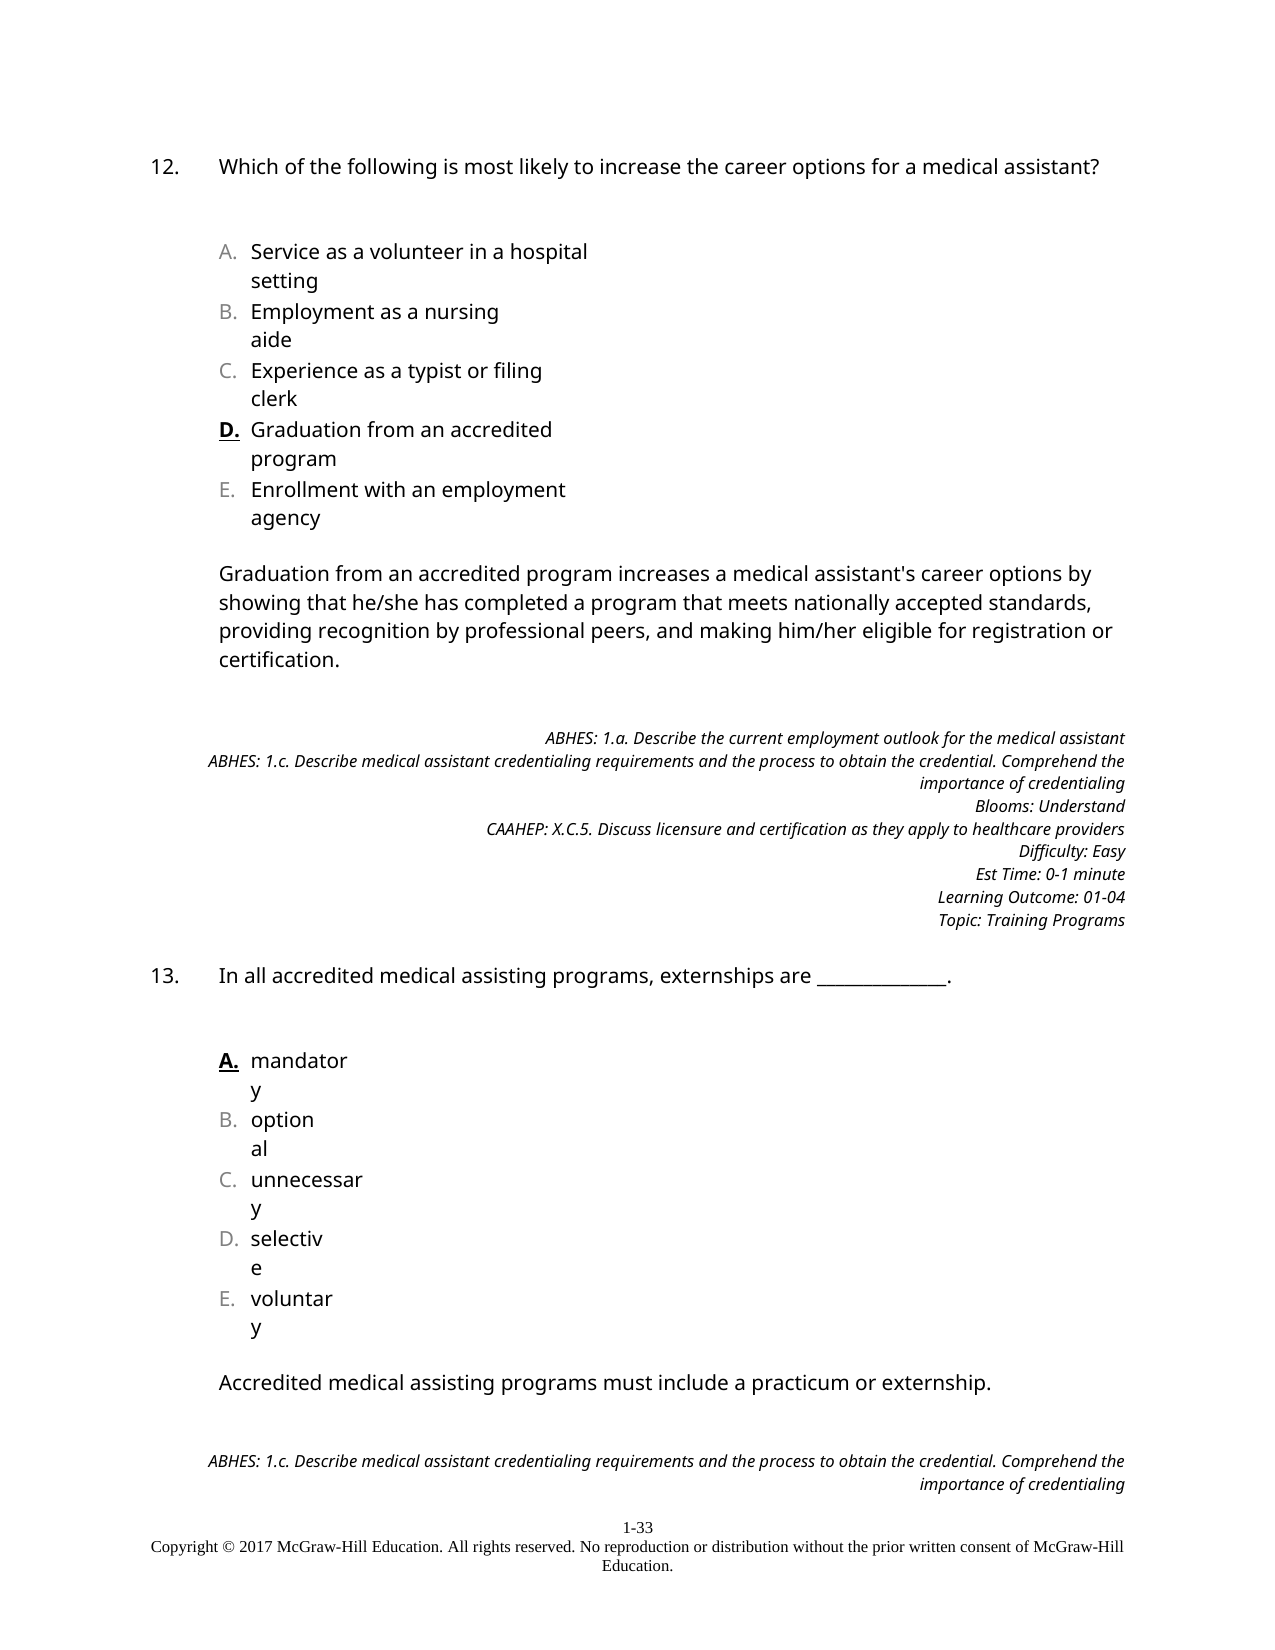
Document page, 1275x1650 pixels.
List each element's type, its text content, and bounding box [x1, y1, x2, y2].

table_header ABHES: 1.a. Describe the current employment outlook for the medical assistant ABHES: 1.c. Describe medical assistant credentialing requirements and the process to obtain the credential. Comprehend the importance of credentialing Blooms: Understand CAAHEP: X.C.5. Discuss licensure and certification as they apply to healthcare providers Difficulty: Easy Est Time: 0-1 minute Learning Outcome: 01-04 Topic: Training Programs [150, 726, 1125, 959]
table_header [150, 1450, 1125, 1495]
table_header Which of the following is most likely to increase the career options for a medical assistant? Graduation from an accredited program increases a medical assistant's career options by showing that he/she has completed a program that meets nationally accepted standards, providing recognition by professional peers, and making him/her eligible for registration or certification. [219, 153, 1125, 701]
table_header 12. [150, 153, 218, 701]
table_header 13. [150, 961, 218, 1424]
table_header In all accredited medical assisting programs, externships are ______________. Accredited medical assisting programs must include a practicum or externship. [219, 961, 1125, 1424]
